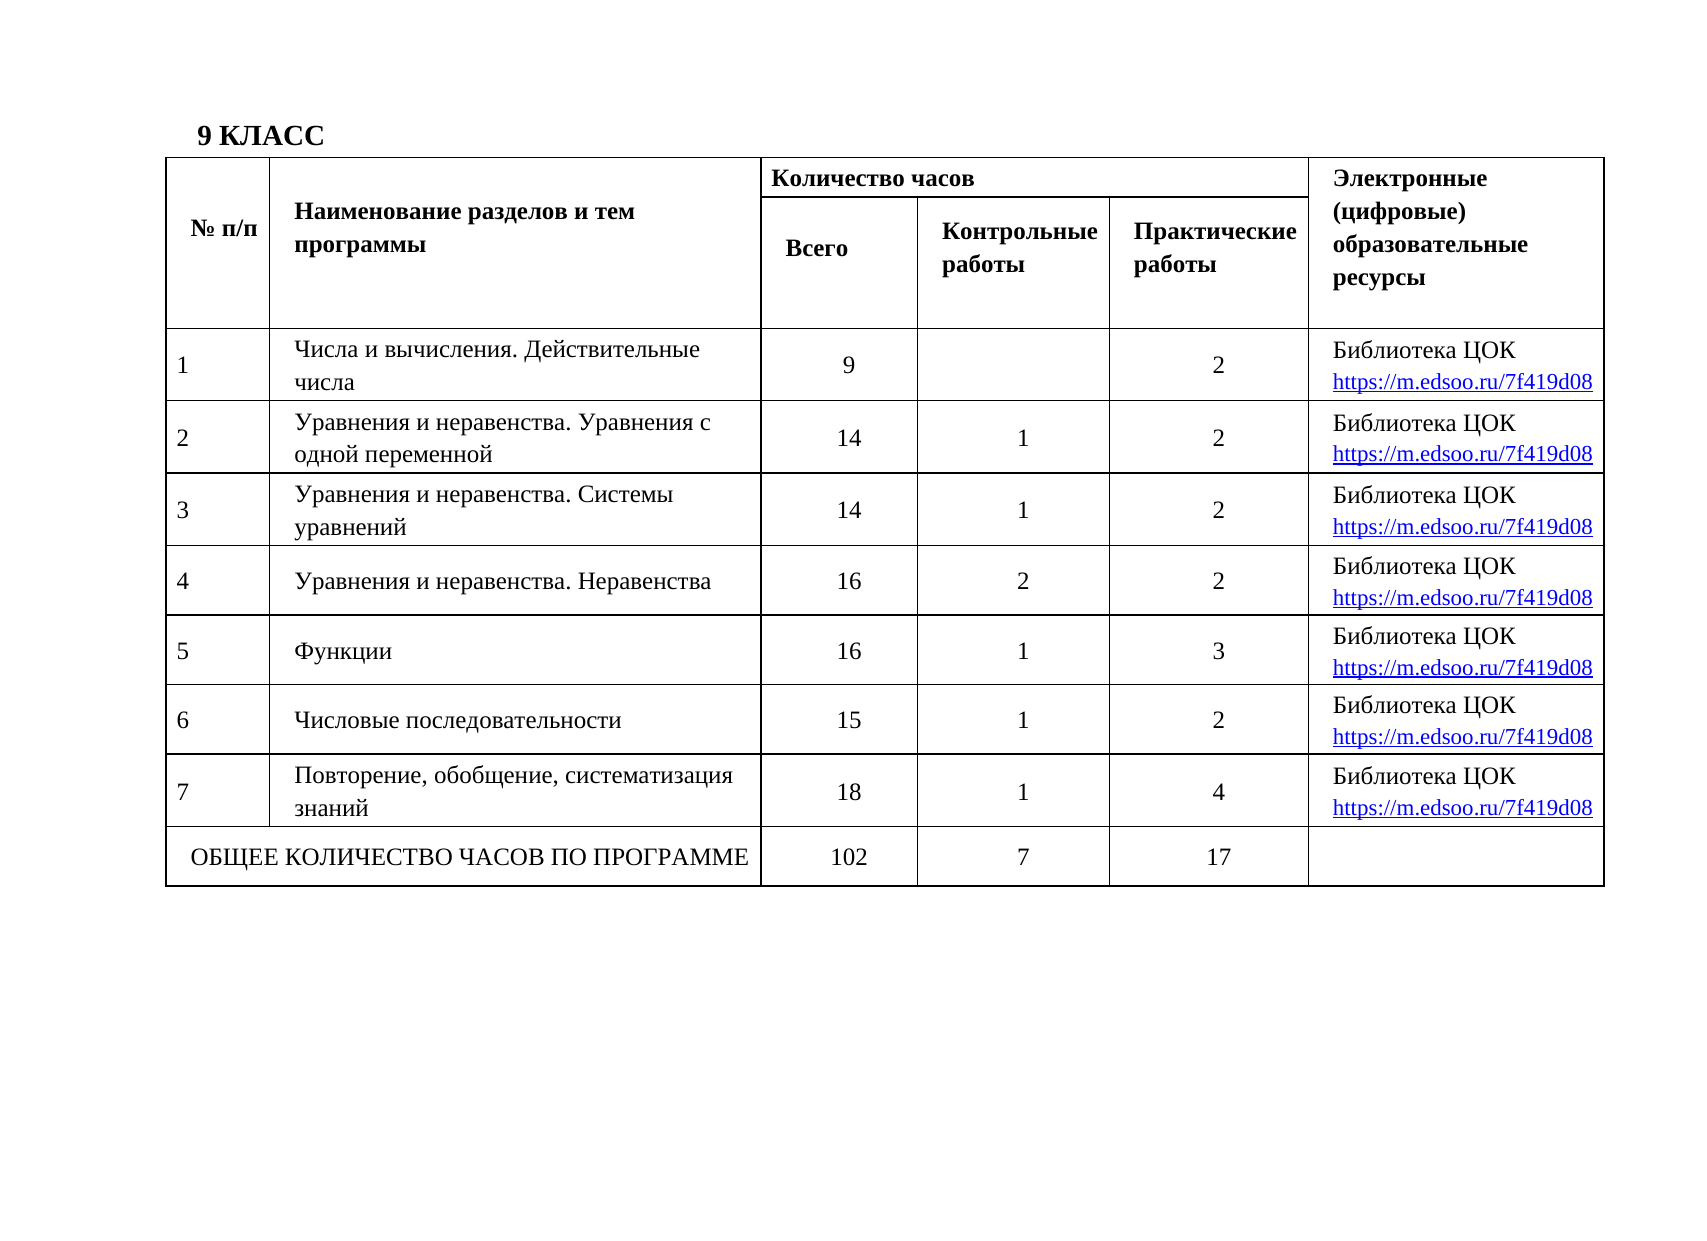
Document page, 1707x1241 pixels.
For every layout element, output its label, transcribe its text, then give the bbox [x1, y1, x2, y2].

table_cell Практические работы [1110, 198, 1308, 327]
table_cell 7 [167, 755, 269, 826]
table_cell Библиотека ЦОК https://m.edsoo.ru/7f419d08 [1309, 474, 1603, 544]
table_cell 1 [167, 329, 269, 400]
table_header Электронные (цифровые) образовательные ресурсы [1309, 158, 1603, 327]
table_cell Числовые последовательности [270, 685, 760, 753]
table_cell Библиотека ЦОК https://m.edsoo.ru/7f419d08 [1309, 755, 1603, 826]
table_cell 9 [762, 329, 917, 400]
table_cell 6 [167, 685, 269, 753]
table_cell 16 [762, 616, 917, 684]
table_header Количество часов [762, 158, 1308, 196]
table_cell Библиотека ЦОК https://m.edsoo.ru/7f419d08 [1309, 401, 1603, 472]
table_cell 17 [1110, 827, 1308, 885]
table_cell 18 [762, 755, 917, 826]
table_cell 102 [762, 827, 917, 885]
table_cell Библиотека ЦОК https://m.edsoo.ru/7f419d08 [1309, 329, 1603, 400]
table_cell 4 [167, 546, 269, 614]
table_cell 1 [918, 755, 1109, 826]
table_cell Функции [270, 616, 760, 684]
table_cell [918, 329, 1109, 400]
table_cell 1 [918, 401, 1109, 472]
table_cell Библиотека ЦОК https://m.edsoo.ru/7f419d08 [1309, 546, 1603, 614]
table_cell 2 [1110, 474, 1308, 544]
table_cell 3 [167, 474, 269, 544]
table_cell 4 [1110, 755, 1308, 826]
table_cell ОБЩЕЕ КОЛИЧЕСТВО ЧАСОВ ПО ПРОГРАММЕ [167, 827, 760, 885]
table_cell 2 [167, 401, 269, 472]
table_cell 7 [918, 827, 1109, 885]
table_cell 2 [1110, 546, 1308, 614]
table_cell Уравнения и неравенства. Системы уравнений [270, 474, 760, 544]
table_cell Числа и вычисления. Действительные числа [270, 329, 760, 400]
table_cell Контрольные работы [918, 198, 1109, 327]
table_cell 1 [918, 616, 1109, 684]
table_cell Уравнения и неравенства. Уравнения с одной переменной [270, 401, 760, 472]
table_cell 5 [167, 616, 269, 684]
table_cell Повторение, обобщение, систематизация знаний [270, 755, 760, 826]
table_cell 14 [762, 474, 917, 544]
table_cell 2 [1110, 329, 1308, 400]
table_header № п/п [167, 158, 269, 327]
table_cell [1309, 827, 1603, 885]
table_cell 2 [1110, 401, 1308, 472]
table_cell Библиотека ЦОК https://m.edsoo.ru/7f419d08 [1309, 616, 1603, 684]
table_cell 15 [762, 685, 917, 753]
table_cell Библиотека ЦОК https://m.edsoo.ru/7f419d08 [1309, 685, 1603, 753]
table_cell 2 [1110, 685, 1308, 753]
table_cell 1 [918, 474, 1109, 544]
text 9 КЛАСС [190, 118, 1618, 152]
table_cell 3 [1110, 616, 1308, 684]
table_cell 2 [918, 546, 1109, 614]
table_header Наименование разделов и тем программы [270, 158, 760, 327]
table_cell 1 [918, 685, 1109, 753]
table_cell 16 [762, 546, 917, 614]
table_cell Всего [762, 198, 917, 327]
table_cell Уравнения и неравенства. Неравенства [270, 546, 760, 614]
table_cell 14 [762, 401, 917, 472]
